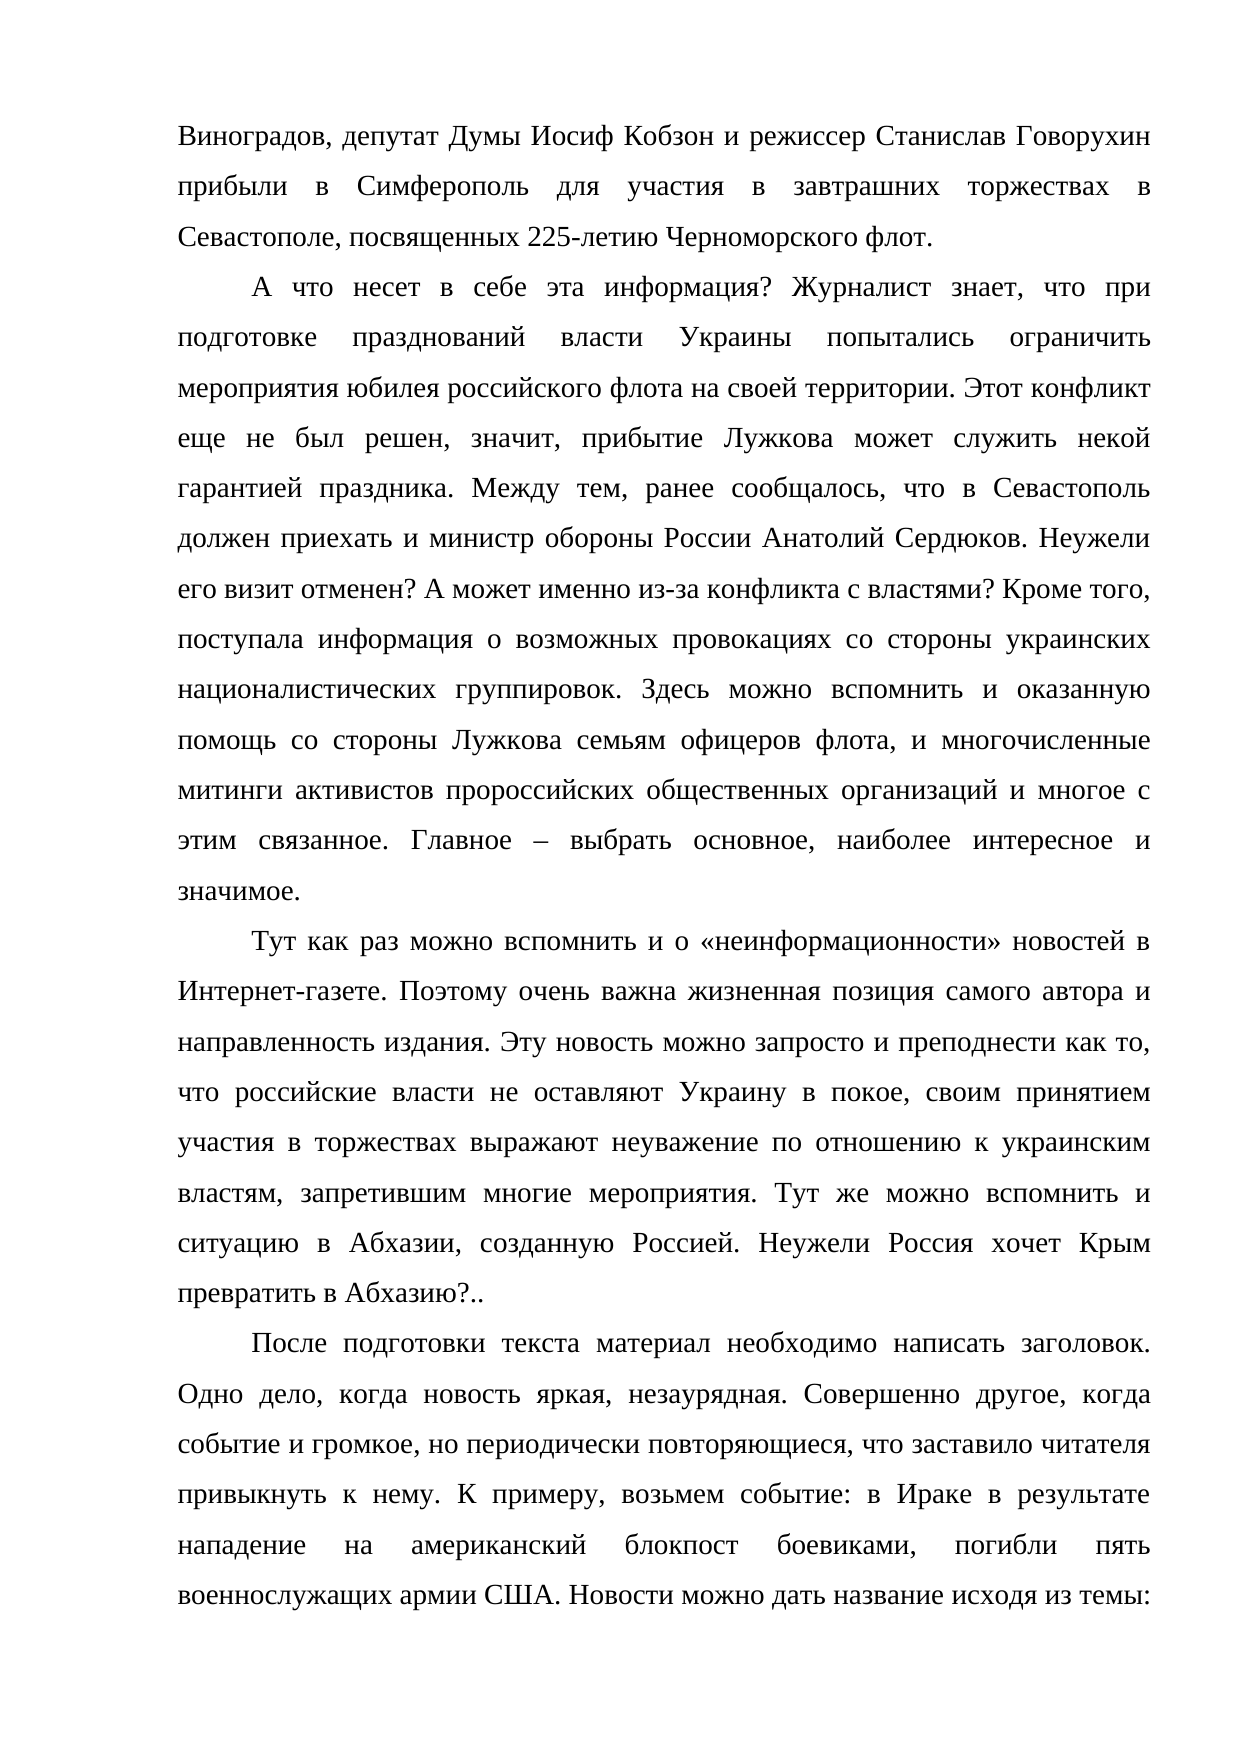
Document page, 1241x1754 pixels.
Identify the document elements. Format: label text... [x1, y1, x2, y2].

text Тут как раз можно вспомнить и о «неинформационности» новостей в Интернет-газете. Поэтому очень важна жизненная позиция самого автора и направленность издания. Эту новость можно запросто и преподнести как то, что российские власти не оставляют Украину в покое, своим принятием участия в торжествах выражают неуважение по отношению к украинским властям, запретившим многие мероприятия. Тут же можно вспомнить и ситуацию в Абхазии, созданную Россией. Неужели Россия хочет Крым превратить в Абхазию?.. [177, 923, 1152, 1309]
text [177, 118, 1152, 252]
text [177, 1326, 1152, 1611]
text А что несет в себе эта информация? Журналист знает, что при подготовке празднований власти Украины попытались ограничить мероприятия юбилея российского флота на своей территории. Этот конфликт еще не был решен, значит, прибытие Лужкова может служить некой гарантией праздника. Между тем, ранее сообщалось, что в Севастополь должен приехать и министр обороны России Анатолий Сердюков. Неужели его визит отменен? А может именно из-за конфликта с властями? Кроме того, поступала информация о возможных провокациях со стороны украинских националистических группировок. Здесь можно вспомнить и оказанную помощь со стороны Лужкова семьям офицеров флота, и многочисленные митинги активистов пророссийских общественных организаций и многое с этим связанное. Главное – выбрать основное, наиболее интересное и значимое. [177, 269, 1152, 906]
